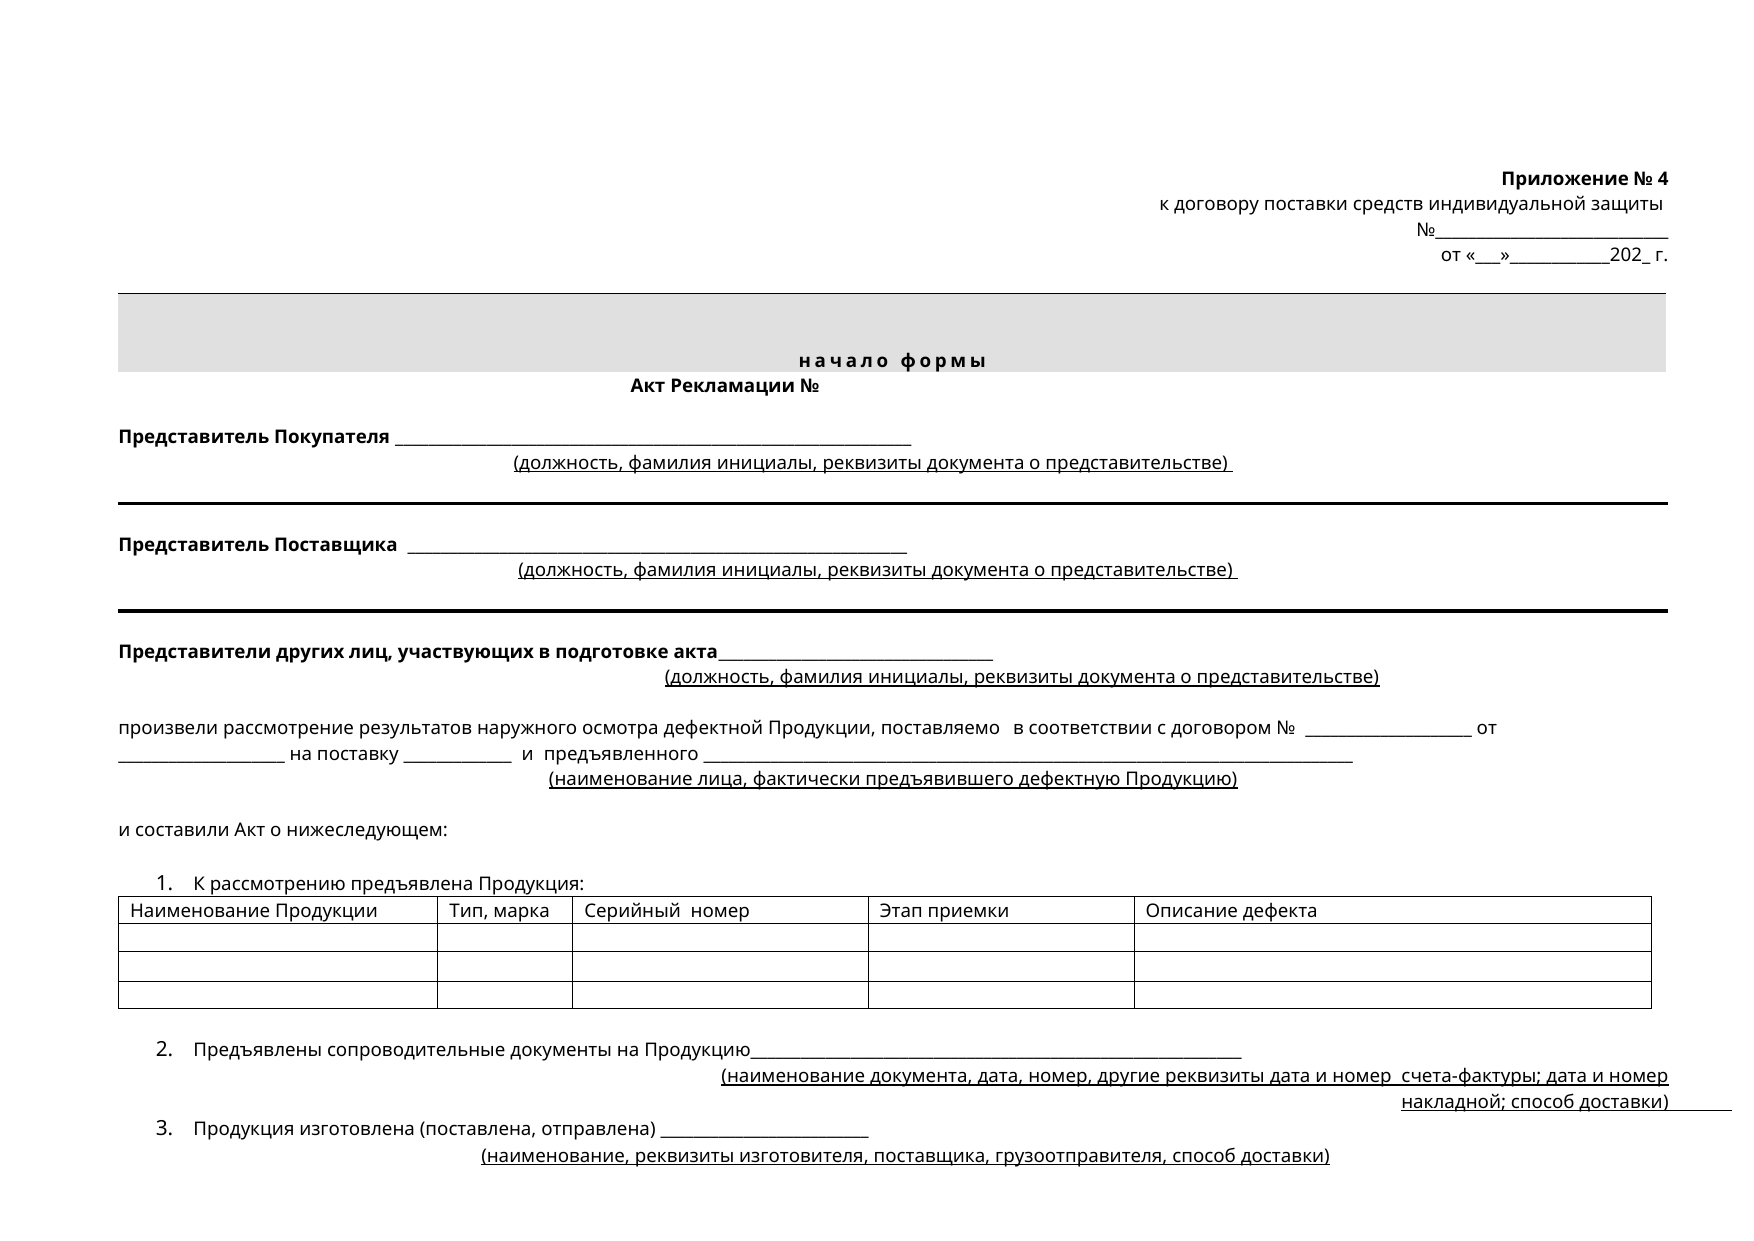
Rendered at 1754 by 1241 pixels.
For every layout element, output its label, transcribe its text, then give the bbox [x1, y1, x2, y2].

text и составили Акт о нижеследующем: [118, 817, 1668, 842]
text (наименование лица, фактически предъявившего дефектную Продукцию) [118, 766, 1668, 791]
table_cell [573, 952, 868, 981]
text (наименование, реквизиты изготовителя, поставщика, грузоотправителя, способ доставки) [193, 1142, 1668, 1167]
text Представители других лиц, участвующих в подготовке акта_________________________________ [118, 638, 1668, 664]
table_cell [438, 952, 572, 981]
list Предъявлены сопроводительные документы на Продукцию___________________________________________________________ [156, 1034, 1668, 1062]
table_cell [1135, 982, 1651, 1007]
table_cell [438, 982, 572, 1007]
table_cell [1135, 924, 1651, 951]
text от «___»____________202_ г. [118, 242, 1668, 267]
text (наименование документа, дата, номер, другие реквизиты дата и номер счета-фактуры; дата и номер накладной; способ доставки) [193, 1062, 1668, 1113]
text Представитель Покупателя ______________________________________________________________ [118, 423, 1668, 449]
table_header Серийный номер [573, 897, 868, 923]
table_cell [869, 924, 1134, 951]
table_cell [1135, 952, 1651, 981]
table_header Описание дефекта [1135, 897, 1651, 923]
text произвели рассмотрение результатов наружного осмотра дефектной Продукции, поставляемо в соответствии с договором № ____________________ от ____________________ на поставку _____________ и предъявленного ______________________________________________________________________________ [118, 715, 1668, 766]
table_cell [119, 924, 437, 951]
table_cell [438, 924, 572, 951]
text (должность, фамилия инициалы, реквизиты документа о представительстве) [118, 449, 1668, 474]
list Продукция изготовлена (поставлена, отправлена) _________________________ [156, 1113, 1668, 1142]
table_cell [573, 982, 868, 1007]
text к договору поставки средств индивидуальной защиты №____________________________ [118, 191, 1668, 242]
table_header Этап приемки [869, 897, 1134, 923]
table_cell [119, 952, 437, 981]
text Приложение № 4 [118, 165, 1668, 191]
text Представитель Поставщика ____________________________________________________________ [118, 531, 1668, 556]
text начало формы [118, 344, 1666, 372]
table_cell [119, 982, 437, 1007]
table_header Наименование Продукции [119, 897, 437, 923]
text (должность, фамилия инициалы, реквизиты документа о представительстве) [118, 664, 1668, 689]
table_cell [869, 952, 1134, 981]
list К рассмотрению предъявлена Продукция: [156, 868, 1668, 896]
table_header Тип, марка [438, 897, 572, 923]
text (должность, фамилия инициалы, реквизиты документа о представительстве) [118, 556, 1668, 582]
table_cell [573, 924, 868, 951]
table_cell [869, 982, 1134, 1007]
text Акт Рекламации № [118, 372, 1668, 398]
